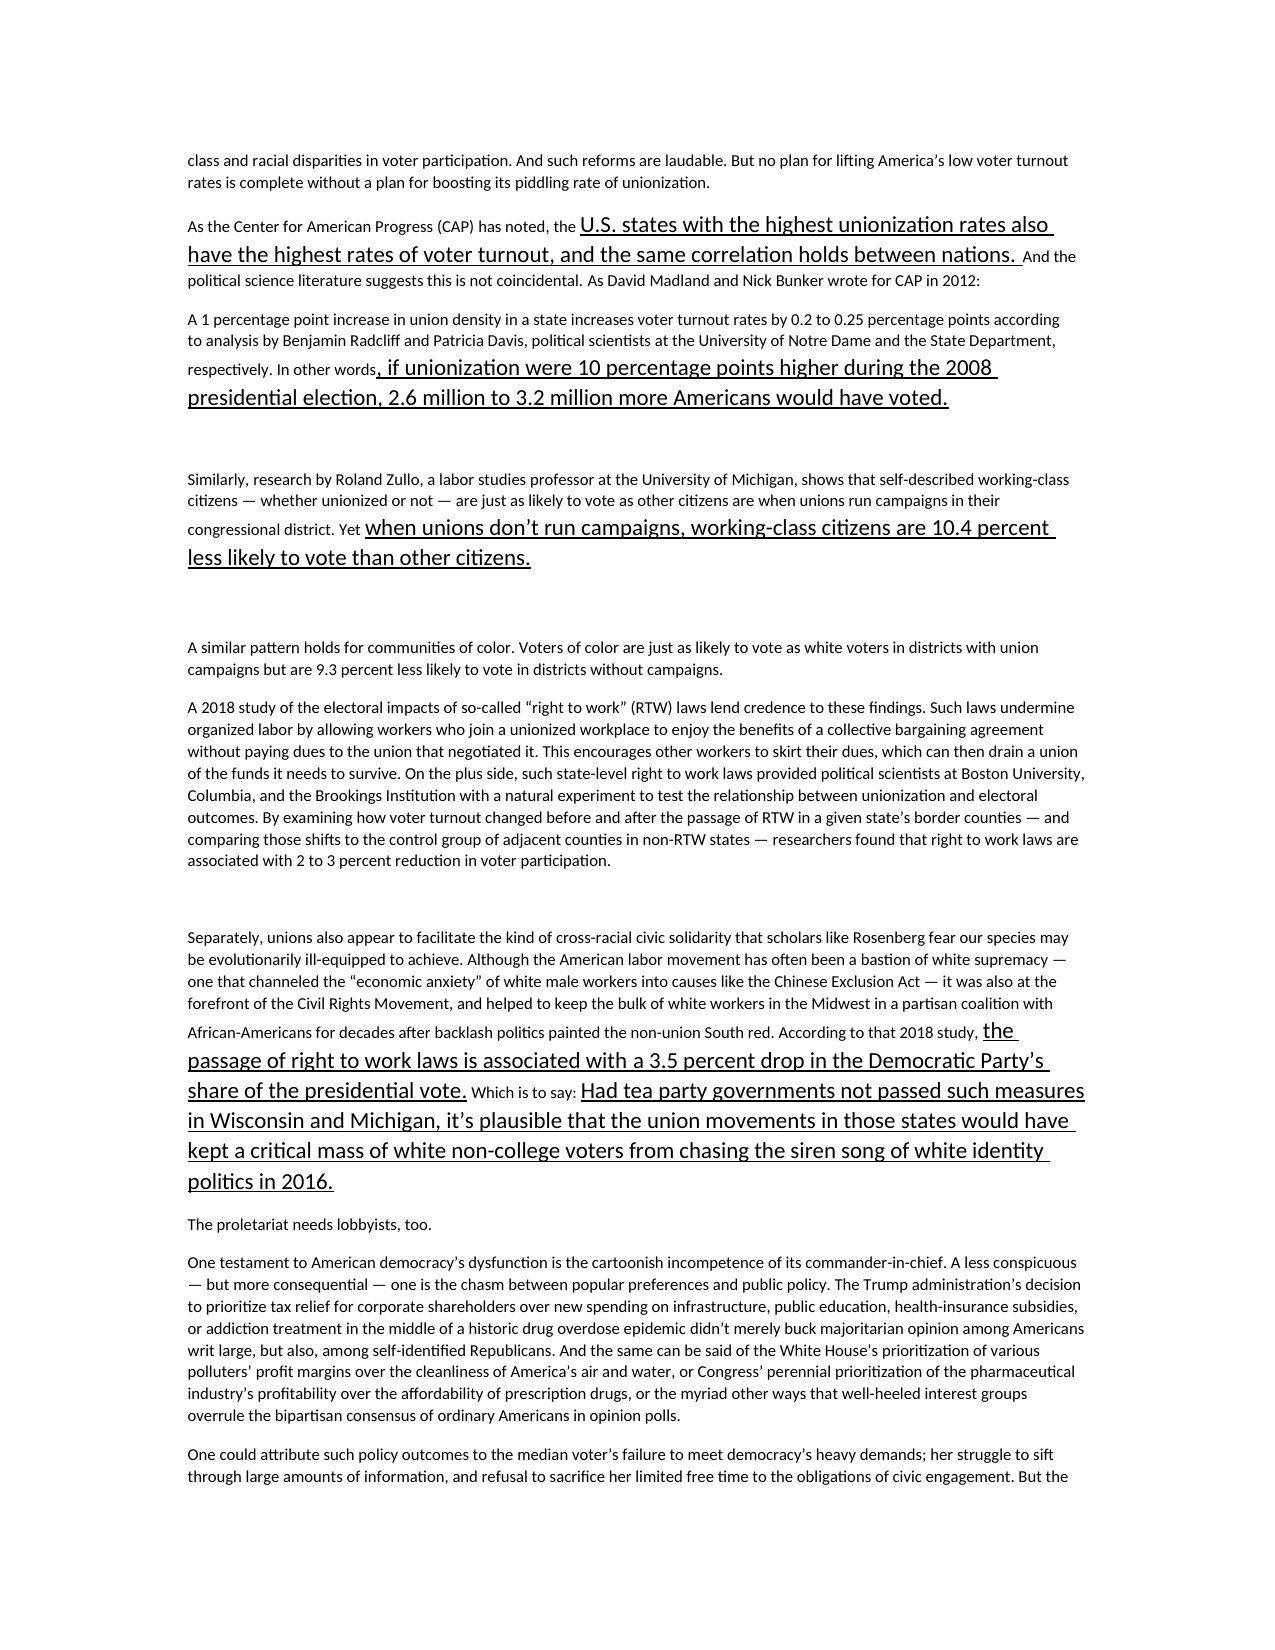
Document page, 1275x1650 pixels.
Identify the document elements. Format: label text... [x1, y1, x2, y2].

text As the Center for American Progress (CAP) has noted, the U.S. states with the highest unionization rates also have the highest rates of voter turnout, and the same correlation holds between nations. And the political science literature suggests this is not coincidental. As David Madland and Nick Bunker wrote for CAP in 2012: [187, 210, 1087, 291]
text One testament to American democracy’s dysfunction is the cartoonish incompetence of its commander-in-chief. A less conspicuous — but more consequential — one is the chasm between popular preferences and public policy. The Trump administration’s decision to prioritize tax relief for corporate shareholders over new spending on infrastructure, public education, health-insurance subsidies, or addiction treatment in the middle of a historic drug overdose epidemic didn’t merely buck majoritarian opinion among Americans writ large, but also, among self-identified Republicans. And the same can be said of the White House’s prioritization of various polluters’ profit margins over the cleanliness of America’s air and water, or Congress’ perennial prioritization of the pharmaceutical industry’s profitability over the affordability of prescription drugs, or the myriad other ways that well-heeled interest groups overrule the bipartisan consensus of ordinary Americans in opinion polls. [187, 1252, 1087, 1426]
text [187, 1444, 1087, 1486]
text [187, 150, 1087, 192]
text A 1 percentage point increase in union density in a state increases voter turnout rates by 0.2 to 0.25 percentage points according to analysis by Benjamin Radcliff and Patricia Davis, political scientists at the University of Notre Dame and the State Department, respectively. In other words, if unionization were 10 percentage points higher during the 2008 presidential election, 2.6 million to 3.2 million more Americans would have voted. [187, 309, 1087, 411]
text Similarly, research by Roland Zullo, a labor studies professor at the University of Michigan, shows that self-described working-class citizens — whether unionized or not — are just as likely to vote as other citizens are when unions run campaigns in their congressional district. Yet when unions don’t run campaigns, working-class citizens are 10.4 percent less likely to vote than other citizens. [187, 469, 1087, 571]
text Separately, unions also appear to facilitate the kind of cross-racial civic solidarity that scholars like Rosenberg fear our species may be evolutionarily ill-equipped to achieve. Although the American labor movement has often been a bastion of white supremacy — one that channeled the “economic anxiety” of white male workers into causes like the Chinese Exclusion Act — it was also at the forefront of the Civil Rights Movement, and helped to keep the bulk of white workers in the Midwest in a partisan coalition with African-Americans for decades after backlash politics painted the non-union South red. According to that 2018 study, the passage of right to work laws is associated with a 3.5 percent drop in the Democratic Party’s share of the presidential vote. Which is to say: Had tea party governments not passed such measures in Wisconsin and Michigan, it’s plausible that the union movements in those states would have kept a critical mass of white non-college voters from chasing the siren song of white identity politics in 2016. [187, 928, 1087, 1195]
text The proletariat needs lobbyists, too. [187, 1214, 1087, 1234]
text A 2018 study of the electoral impacts of so-called “right to work” (RTW) laws lend credence to these findings. Such laws undermine organized labor by allowing workers who join a unionized workplace to enjoy the benefits of a collective bargaining agreement without paying dues to the union that negotiated it. This encourages other workers to skirt their dues, which can then drain a union of the funds it needs to survive. On the plus side, such state-level right to work laws provided political scientists at Boston University, Columbia, and the Brookings Institution with a natural experiment to test the relationship between unionization and electoral outcomes. By examining how voter turnout changed before and after the passage of RTW in a given state’s border counties — and comparing those shifts to the control group of adjacent counties in non-RTW states — researchers found that right to work laws are associated with 2 to 3 percent reduction in voter participation. [187, 697, 1087, 871]
text A similar pattern holds for communities of color. Voters of color are just as likely to vote as white voters in districts with union campaigns but are 9.3 percent less likely to vote in districts without campaigns. [187, 637, 1087, 679]
